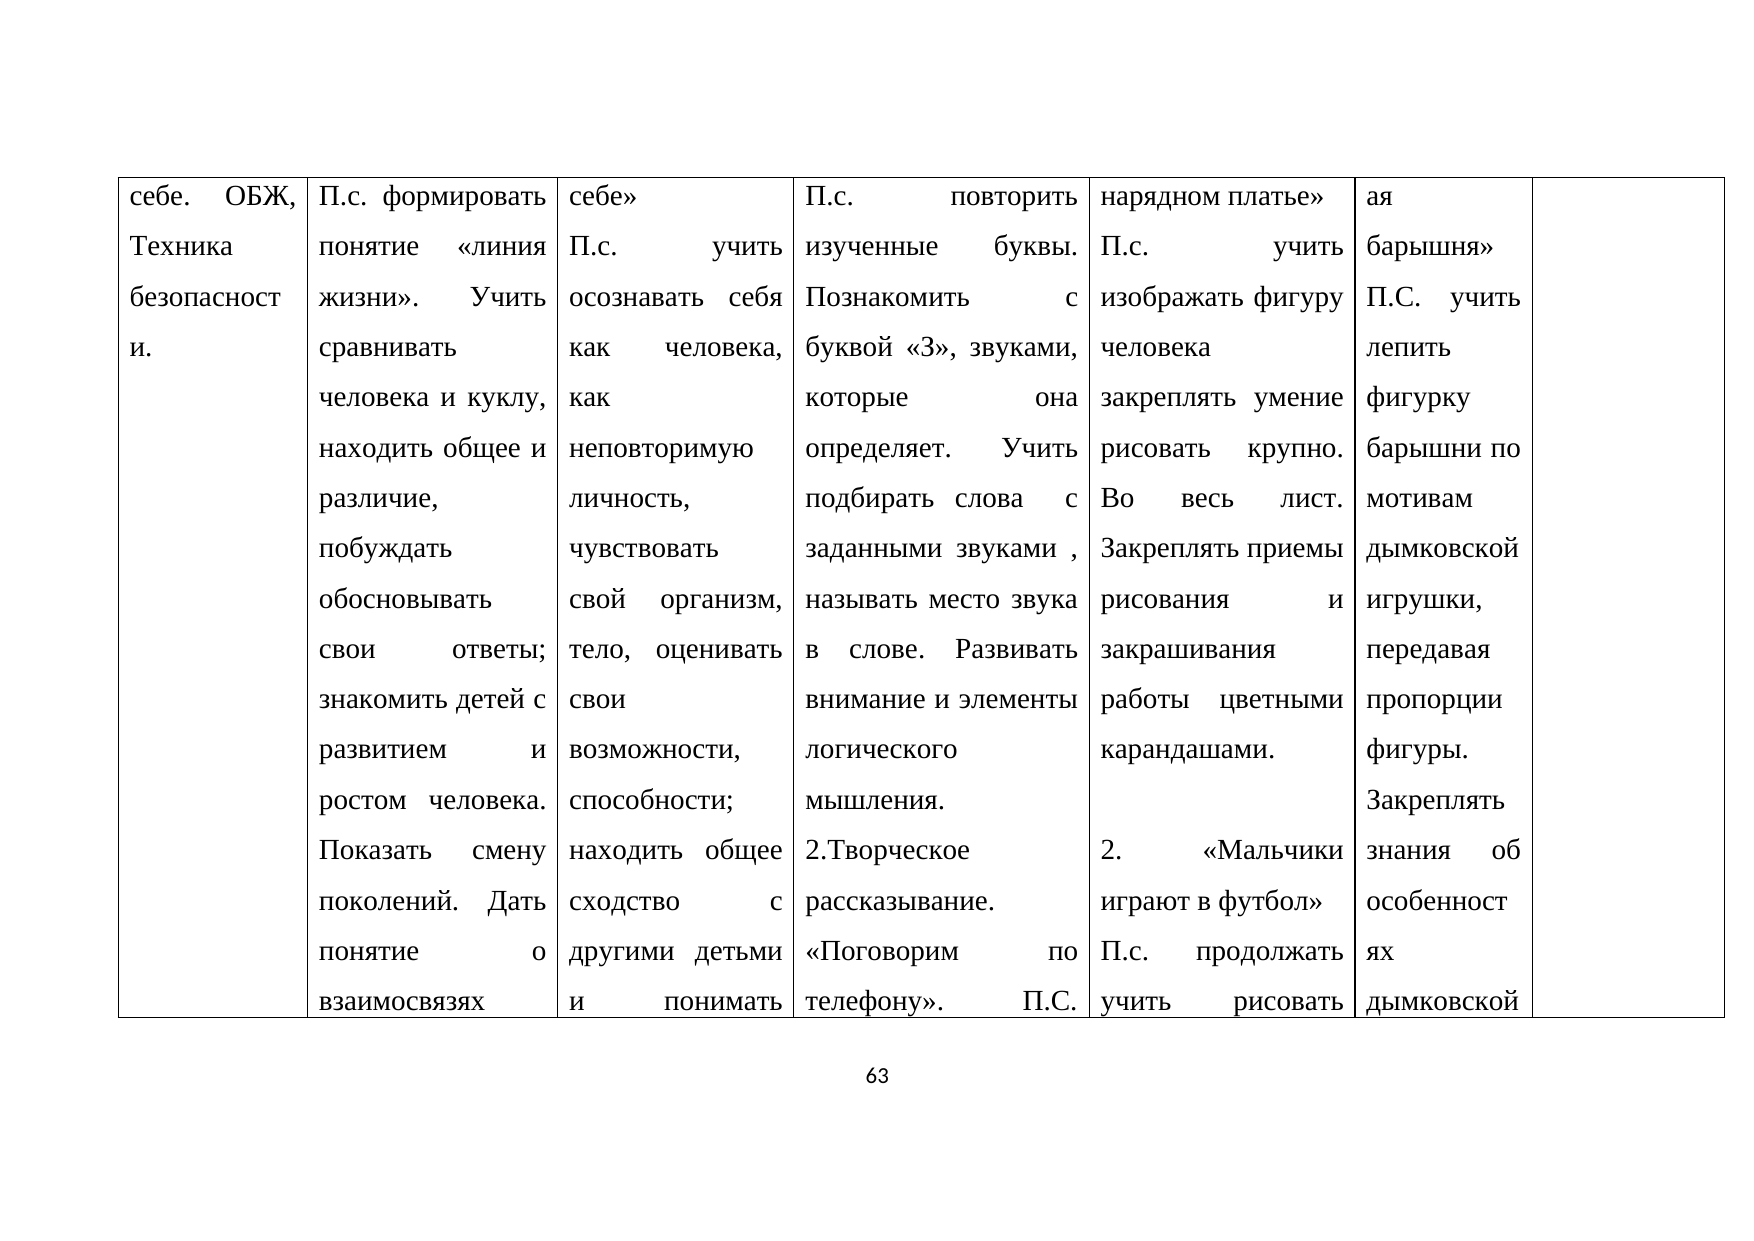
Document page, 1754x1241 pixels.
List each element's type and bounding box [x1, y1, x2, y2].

table_cell [1356, 178, 1532, 1017]
table_cell [119, 178, 307, 1017]
table_cell [558, 178, 793, 1017]
table_cell [1533, 178, 1724, 1017]
table_cell [308, 178, 557, 1017]
table_cell [794, 178, 1089, 1017]
table_cell [1090, 178, 1354, 1017]
